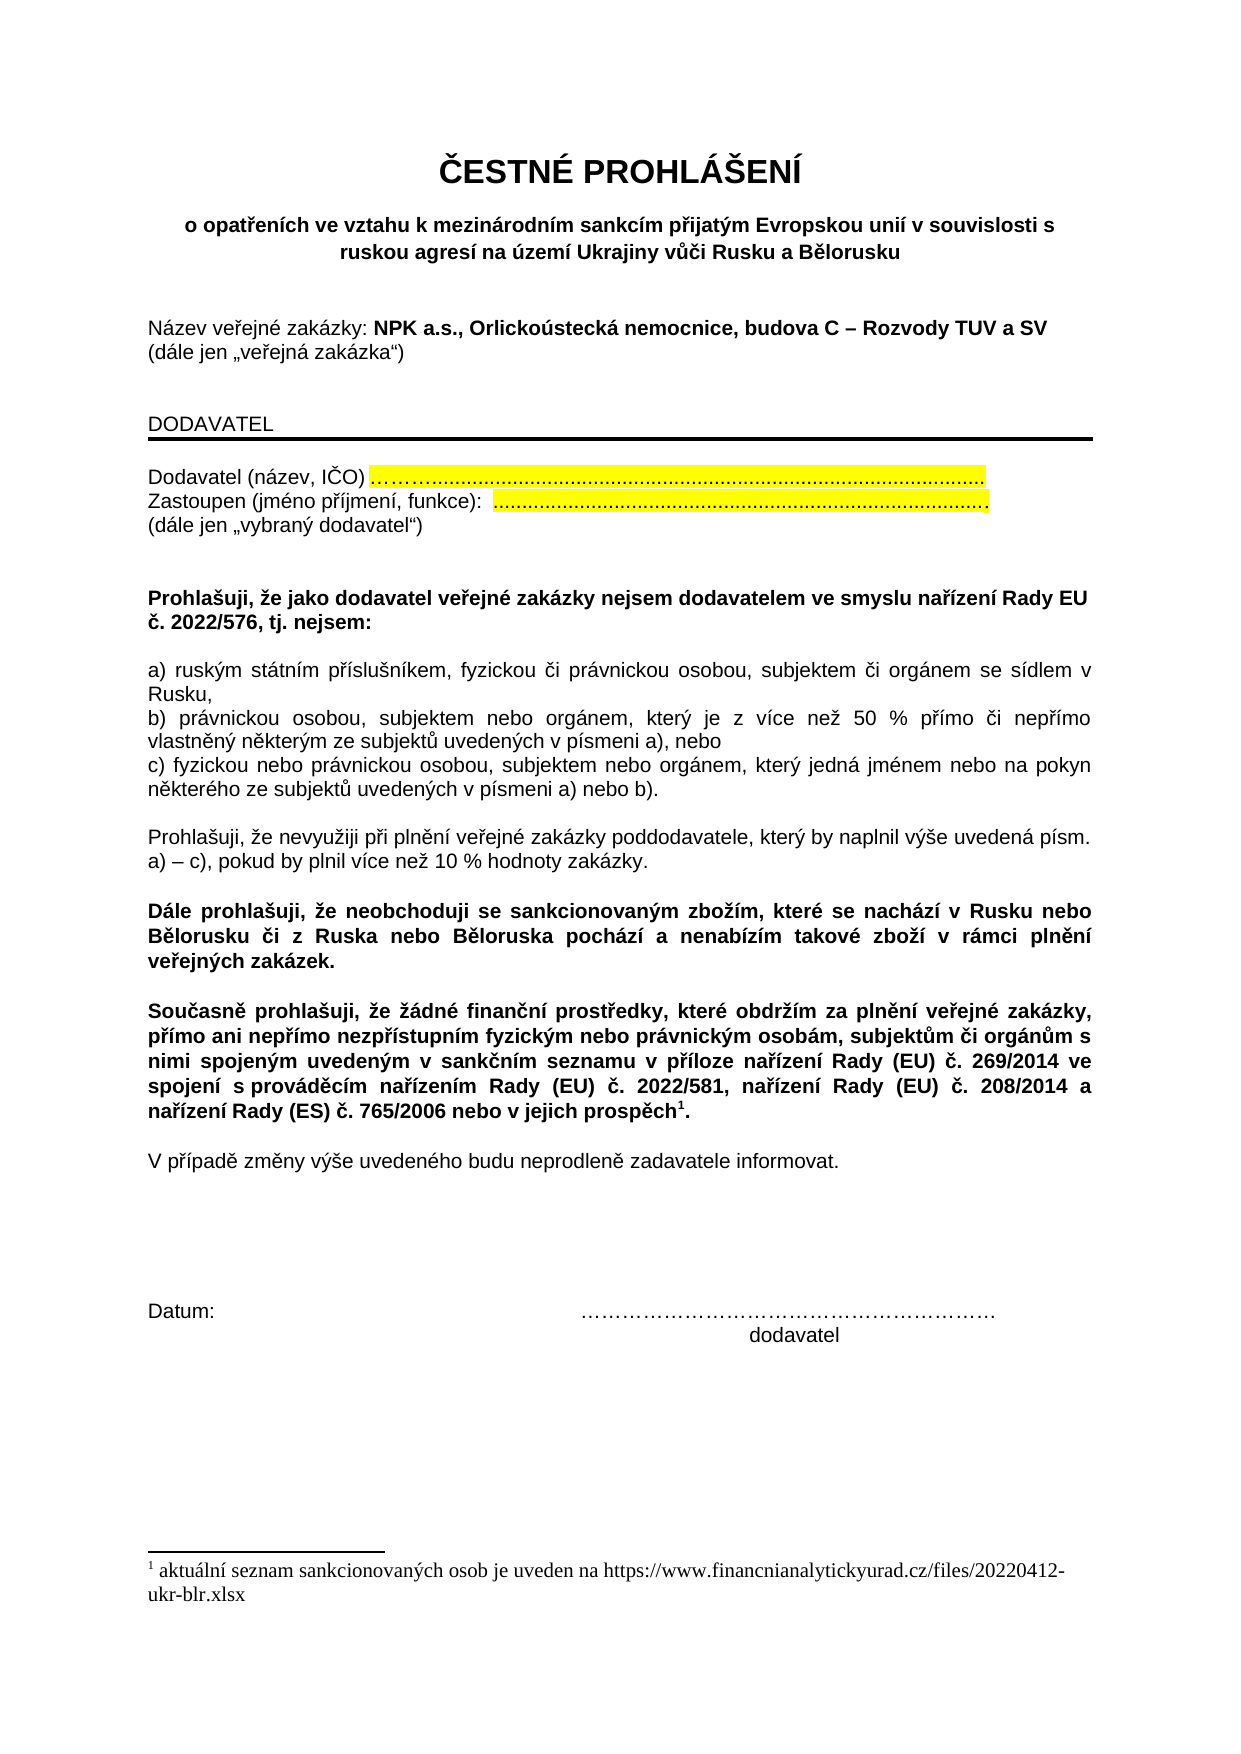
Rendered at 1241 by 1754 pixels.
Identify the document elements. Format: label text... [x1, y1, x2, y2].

subtitle Dále prohlašuji, že neobchoduji se sankcionovaným zbožím, které se nachází v Rusku nebo Bělorusku či z Ruska nebo Běloruska pochází a nenabízím takové zboží v rámci plnění veřejných zakázek. [148, 898, 1093, 973]
text DODAVATEL [148, 411, 1093, 437]
text Název veřejné zakázky: NPK a.s., Orlickoústecká nemocnice, budova C – Rozvody TUV a SV [148, 316, 1107, 339]
text c) fyzickou nebo právnickou osobou, subjektem nebo orgánem, který jedná jménem nebo na pokyn některého ze subjektů uvedených v písmeni a) nebo b). [148, 753, 1093, 801]
subtitle ČESTNÉ PROHLÁŠENÍ [148, 164, 1093, 189]
text a) ruským státním příslušníkem, fyzickou či právnickou osobou, subjektem či orgánem se sídlem v Rusku, [148, 657, 1093, 705]
text Zastoupen (jméno příjmení, funkce): ...................................................................................... [148, 488, 1093, 513]
text (dále jen „vybraný dodavatel“) [148, 513, 1093, 537]
subtitle Současně prohlašuji, že žádné finanční prostředky, které obdržím za plnění veřejné zakázky, přímo ani nepřímo nezpřístupním fyzickým nebo právnickým osobám, subjektům či orgánům s nimi spojeným uvedeným v sankčním seznamu v příloze nařízení Rady (EU) č. 269/2014 ve spojení s prováděcím nařízením Rady (EU) č. 2022/581, nařízení Rady (EU) č. 208/2014 a nařízení Rady (ES) č. 765/2006 nebo v jejich prospěch. [148, 998, 1093, 1123]
list dodavatel [664, 1323, 1196, 1347]
text Prohlašuji, že jako dodavatel veřejné zakázky nejsem dodavatelem ve smyslu nařízení Rady EU č. 2022/576, tj. nejsem: [148, 586, 1093, 633]
text b) právnickou osobou, subjektem nebo orgánem, který je z více než 50 % přímo či nepřímo vlastněný některým ze subjektů uvedených v písmeni a), nebo [148, 705, 1093, 753]
text Prohlašuji, že nevyužiji při plnění veřejné zakázky poddodavatele, který by naplnil výše uvedená písm. a) – c), pokud by plnil více než 10 % hodnoty zakázky. [148, 825, 1093, 873]
text (dále jen „veřejná zakázka“) [148, 339, 1093, 363]
subtitle V případě změny výše uvedeného budu neprodleně zadavatele informovat. [148, 1148, 1093, 1173]
subtitle Datum: …………………………………………………… [148, 1298, 1093, 1323]
text Dodavatel (název, IČO) ………................................................................................................ [148, 464, 1093, 488]
text o opatřeních ve vztahu k mezinárodním sankcím přijatým Evropskou unií v souvislosti s ruskou agresí na území Ukrajiny vůči Rusku a Bělorusku [148, 213, 1093, 264]
